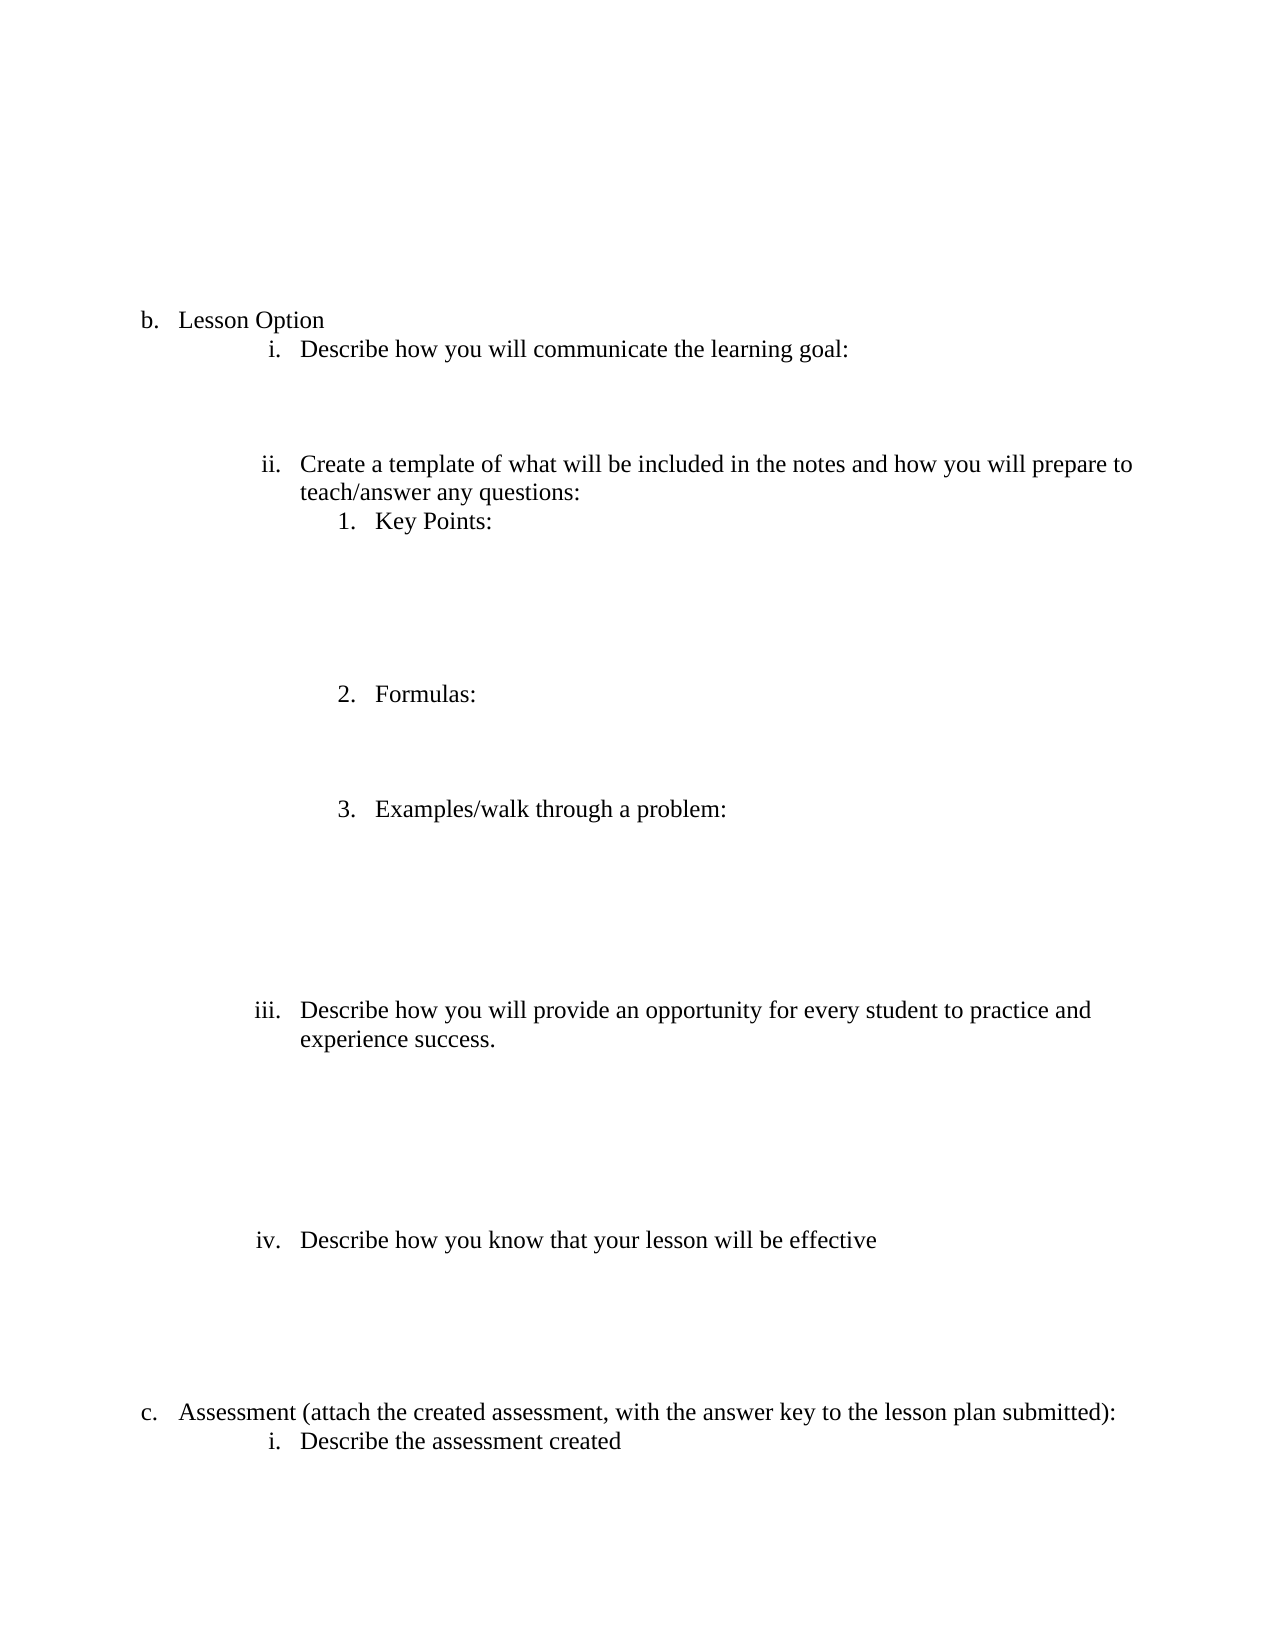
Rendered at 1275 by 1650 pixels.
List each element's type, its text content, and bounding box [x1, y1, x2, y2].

list Describe how you know that your lesson will be effective [281, 1225, 1200, 1254]
list Describe the assessment created [281, 1426, 1200, 1455]
list Formulas: [337, 679, 1200, 707]
list Describe how you will provide an opportunity for every student to practice and experience success. [281, 995, 1200, 1052]
list Lesson Option [141, 305, 1200, 334]
list Examples/walk through a problem: [337, 794, 1200, 822]
list Describe how you will communicate the learning goal: [281, 334, 1200, 362]
list Assessment (attach the created assessment, with the answer key to the lesson plan submitted): [141, 1397, 1200, 1426]
list Create a template of what will be included in the notes and how you will prepare to teach/answer any questions: [281, 449, 1200, 506]
list Key Points: [337, 506, 1200, 535]
